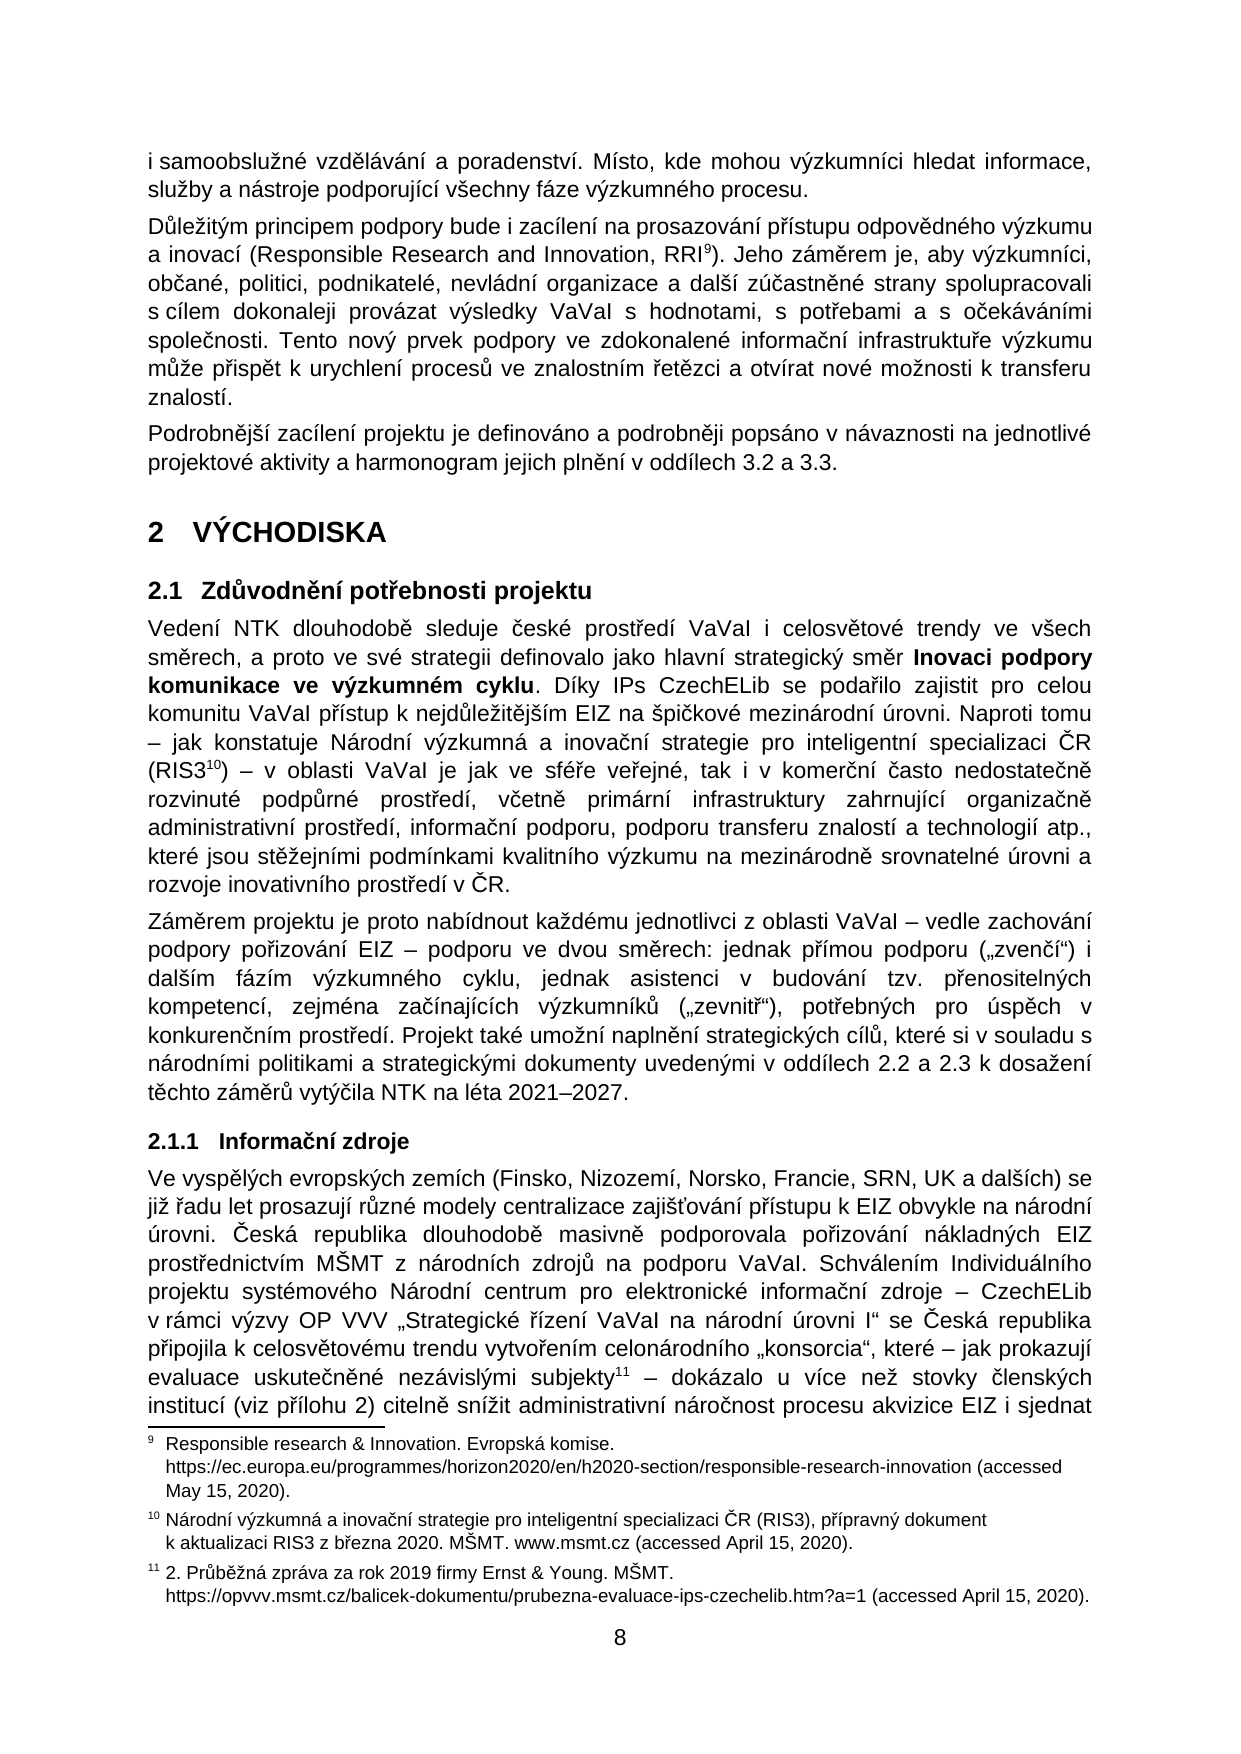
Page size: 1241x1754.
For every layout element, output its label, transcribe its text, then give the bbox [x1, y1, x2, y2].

text Záměrem projektu je proto nabídnout každému jednotlivci z oblasti VaVaI – vedle zachování podpory pořizování EIZ – podporu ve dvou směrech: jednak přímou podporu („zvenčí“) i dalším fázím výzkumného cyklu, jednak asistenci v budování tzv. přenositelných kompetencí, zejména začínajících výzkumníků („zevnitř“), potřebných pro úspěch v konkurenčním prostředí. Projekt také umožní naplnění strategických cílů, které si v souladu s národními politikami a strategickými dokumenty uvedenými v oddílech 2.2 a 2.3 k dosažení těchto záměrů vytýčila NTK na léta 2021–2027. [148, 908, 1093, 1105]
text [148, 148, 1093, 202]
subtitle VÝCHODISKA [148, 514, 1093, 548]
subtitle Zdůvodnění potřebnosti projektu [148, 576, 1093, 604]
text Vedení NTK dlouhodobě sleduje české prostředí VaVaI i celosvětové trendy ve všech směrech, a proto ve své strategii definovalo jako hlavní strategický směr Inovaci podpory komunikace ve výzkumném cyklu. Díky IPs CzechELib se podařilo zajistit pro celou komunitu VaVaI přístup k nejdůležitějším EIZ na špičkové mezinárodní úrovni. Naproti tomu – jak konstatuje Národní výzkumná a inovační strategie pro inteligentní specializaci ČR (RIS3) – v oblasti VaVaI je jak ve sféře veřejné, tak i v komerční často nedostatečně rozvinuté podpůrné prostředí, včetně primární infrastruktury zahrnující organizačně administrativní prostředí, informační podporu, podporu transferu znalostí a technologií atp., které jsou stěžejními podmínkami kvalitního výzkumu na mezinárodně srovnatelné úrovni a rozvoje inovativního prostředí v ČR. [148, 615, 1093, 897]
text Podrobnější zacílení projektu je definováno a podrobněji popsáno v návaznosti na jednotlivé projektové aktivity a harmonogram jejich plnění v oddílech 3.2 a 3.3. [148, 420, 1093, 475]
text Důležitým principem podpory bude i zacílení na prosazování přístupu odpovědného výzkumu a inovací (Responsible Research and Innovation, RRI). Jeho záměrem je, aby výzkumníci, občané, politici, podnikatelé, nevládní organizace a další zúčastněné strany spolupracovali s cílem dokonaleji provázat výsledky VaVaI s hodnotami, s potřebami a s očekáváními společnosti. Tento nový prvek podpory ve zdokonalené informační infrastruktuře výzkumu může přispět k urychlení procesů ve znalostním řetězci a otvírat nové možnosti k transferu znalostí. [148, 213, 1093, 410]
subtitle Informační zdroje [148, 1128, 1093, 1154]
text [148, 1164, 1093, 1418]
